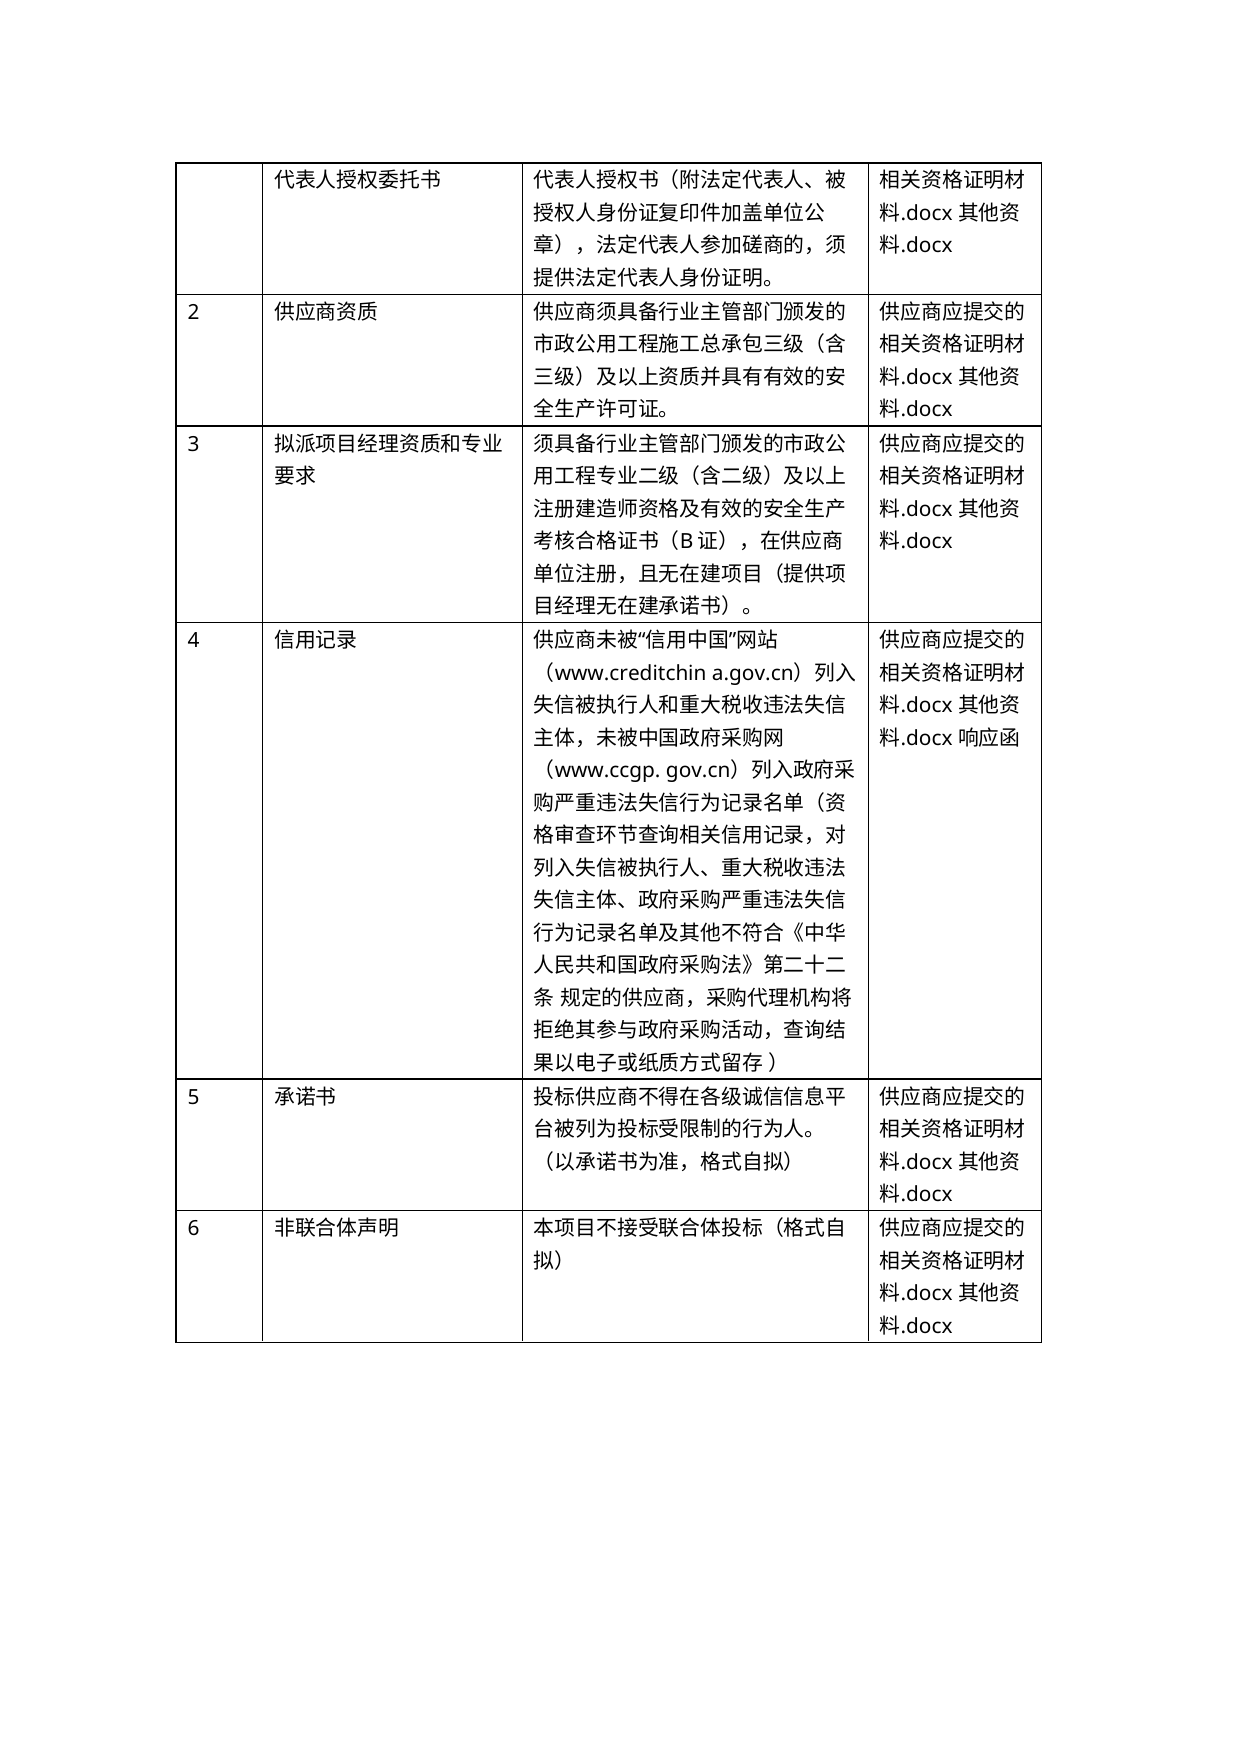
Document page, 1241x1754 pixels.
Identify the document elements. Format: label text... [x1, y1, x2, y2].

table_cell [869, 164, 1041, 293]
table_cell 本项目不接受联合体投标（格式自拟） [523, 1211, 868, 1341]
table_cell 6 [177, 1211, 262, 1341]
table_cell 供应商应提交的相关资格证明材料.docx 其他资料.docx [869, 427, 1041, 622]
table_cell 供应商应提交的相关资格证明材料.docx 其他资料.docx 响应函 [869, 623, 1041, 1078]
table_cell 承诺书 [263, 1080, 522, 1210]
table_cell 信用记录 [263, 623, 522, 1078]
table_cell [263, 164, 522, 293]
table_cell 5 [177, 1080, 262, 1210]
table_cell 供应商资质 [263, 295, 522, 425]
table_cell 供应商应提交的相关资格证明材料.docx 其他资料.docx [869, 295, 1041, 425]
table_cell 供应商须具备行业主管部门颁发的市政公用工程施工总承包三级（含三级）及以上资质并具有有效的安全生产许可证。 [523, 295, 868, 425]
table_cell 非联合体声明 [263, 1211, 522, 1341]
table_cell 供应商未被“信用中国”网站（www.creditchin a.gov.cn）列入失信被执行人和重大税收违法失信主体，未被中国政府采购网（www.ccgp. gov.cn）列入政府采购严重违法失信行为记录名单（资格审查环节查询相关信用记录，对列入失信被执行人、重大税收违法失信主体、政府采购严重违法失信行为记录名单及其他不符合《中华人民共和国政府采购法》第二十二条 规定的供应商，采购代理机构将拒绝其参与政府采购活动，查询结果以电子或纸质方式留存 ） [523, 623, 868, 1078]
table_cell 供应商应提交的相关资格证明材料.docx 其他资料.docx [869, 1080, 1041, 1210]
table_cell 投标供应商不得在各级诚信信息平台被列为投标受限制的行为人。（以承诺书为准，格式自拟） [523, 1080, 868, 1210]
table_cell 4 [177, 623, 262, 1078]
table_cell 1 [177, 164, 262, 293]
table_cell 须具备行业主管部门颁发的市政公用工程专业二级（含二级）及以上注册建造师资格及有效的安全生产考核合格证书（B证），在供应商单位注册，且无在建项目（提供项目经理无在建承诺书）。 [523, 427, 868, 622]
table_cell 拟派项目经理资质和专业要求 [263, 427, 522, 622]
table_cell 2 [177, 295, 262, 425]
table_cell 供应商应提交的相关资格证明材料.docx 其他资料.docx [869, 1211, 1041, 1341]
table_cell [523, 164, 868, 293]
table_cell 3 [177, 427, 262, 622]
